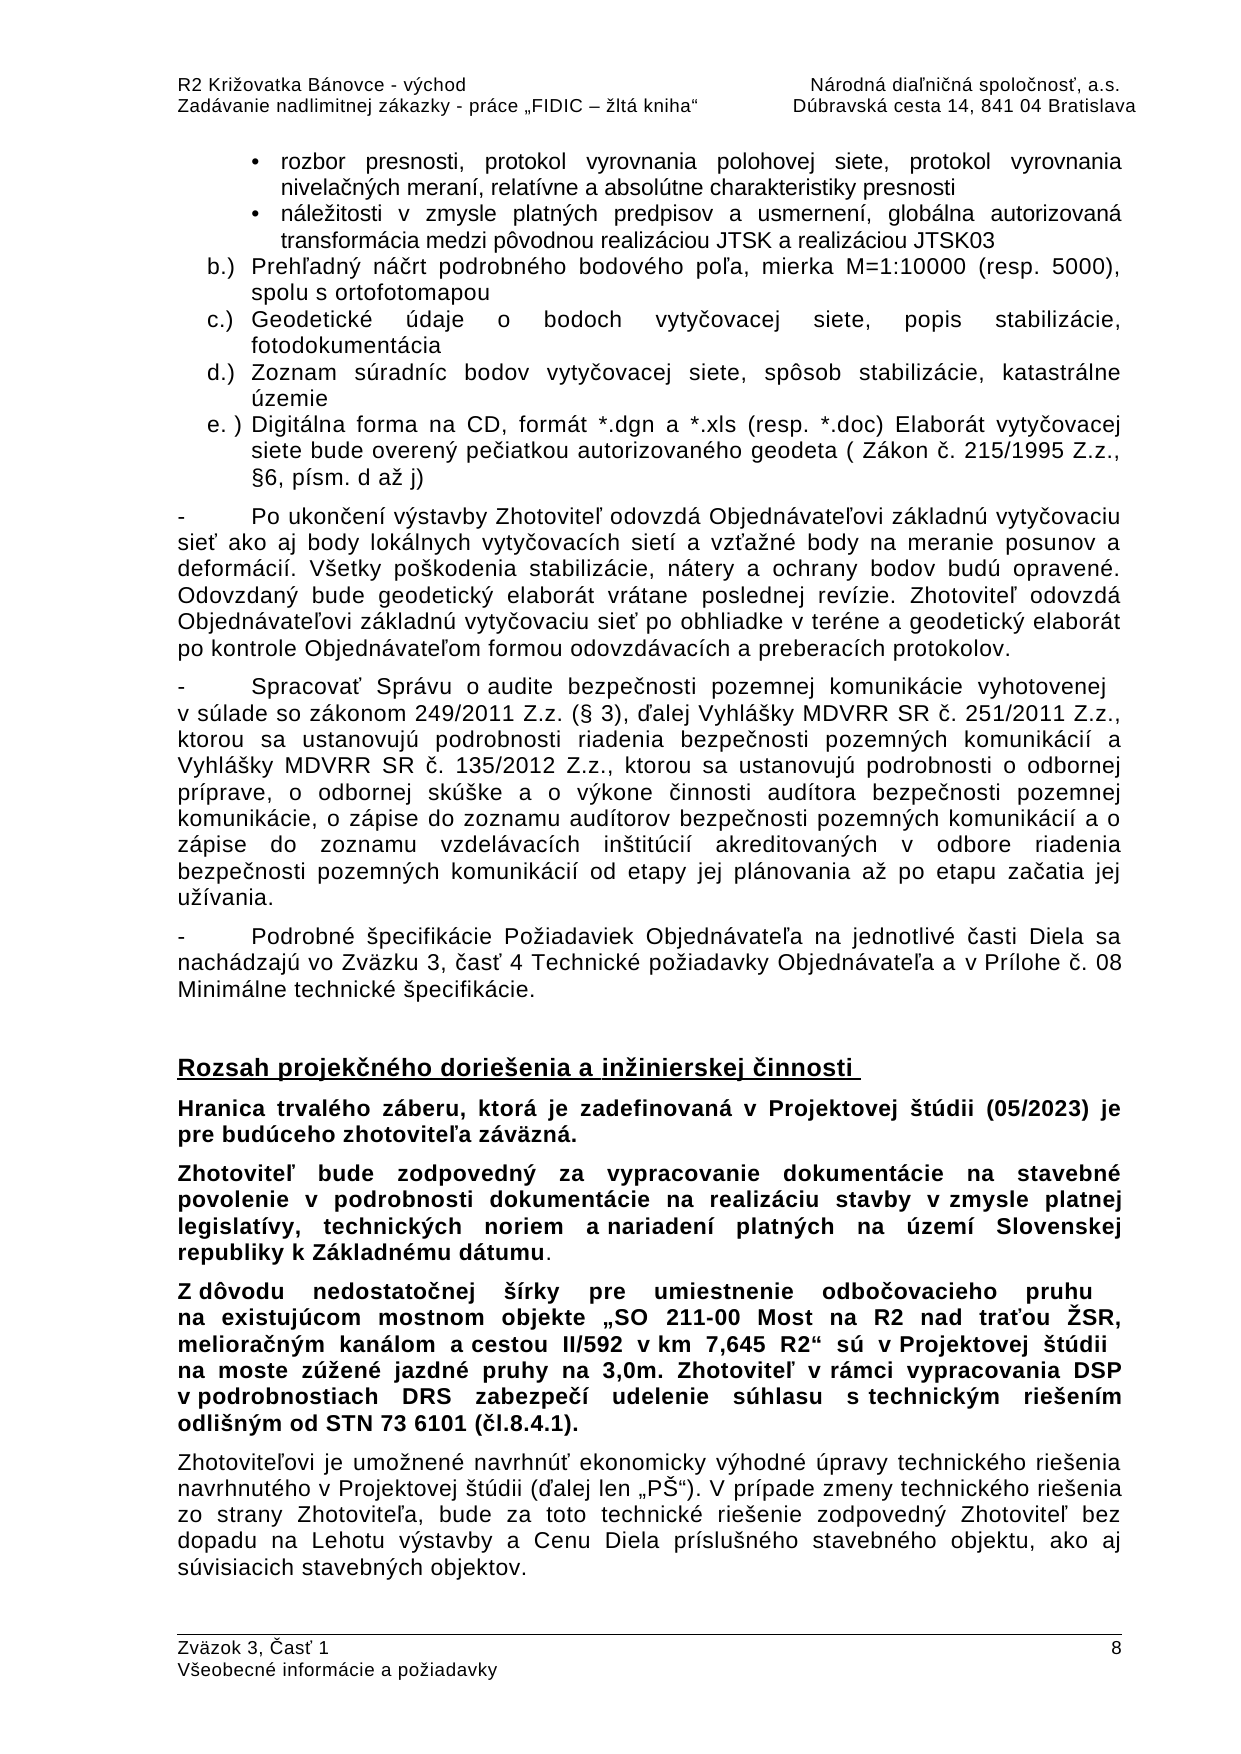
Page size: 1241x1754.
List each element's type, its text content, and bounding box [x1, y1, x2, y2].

text Rozsah projekčného doriešenia a inžinierskej činnosti [177, 1053, 1122, 1082]
text Hranica trvalého záberu, ktorá je zadefinovaná v Projektovej štúdii (05/2023) je pre budúceho zhotoviteľa záväzná. [177, 1095, 1122, 1147]
list náležitosti v zmysle platných predpisov a usmernení, globálna autorizovaná transformácia medzi pôvodnou realizáciou JTSK a realizáciou JTSK03 [251, 200, 1122, 253]
text e. ) Digitálna forma na CD, formát *.dgn a *.xls (resp. *.doc) Elaborát vytyčovacej siete bude overený pečiatkou autorizovaného geodeta ( Zákon č. 215/1995 Z.z., §6, písm. d až j) [207, 411, 1122, 490]
text - Spracovať Správu o audite bezpečnosti pozemnej komunikácie vyhotovenej v súlade so zákonom 249/2011 Z.z. (§ 3), ďalej Vyhlášky MDVRR SR č. 251/2011 Z.z., ktorou sa ustanovujú podrobnosti riadenia bezpečnosti pozemných komunikácií a Vyhlášky MDVRR SR č. 135/2012 Z.z., ktorou sa ustanovujú podrobnosti o odbornej príprave, o odbornej skúške a o výkone činnosti audítora bezpečnosti pozemnej komunikácie, o zápise do zoznamu audítorov bezpečnosti pozemných komunikácií a o zápise do zoznamu vzdelávacích inštitúcií akreditovaných v odbore riadenia bezpečnosti pozemných komunikácií od etapy jej plánovania až po etapu začatia jej užívania. [177, 673, 1122, 911]
list rozbor presnosti, protokol vyrovnania polohovej siete, protokol vyrovnania nivelačných meraní, relatívne a absolútne charakteristiky presnosti [251, 148, 1122, 200]
text - Podrobné špecifikácie Požiadaviek Objednávateľa na jednotlivé časti Diela sa nachádzajú vo Zväzku 3, časť 4 Technické požiadavky Objednávateľa a v Prílohe č. 08 Minimálne technické špecifikácie. [177, 923, 1122, 1002]
text c.) Geodetické údaje o bodoch vytyčovacej siete, popis stabilizácie, fotodokumentácia [207, 306, 1122, 358]
text Z dôvodu nedostatočnej šírky pre umiestnenie odbočovacieho pruhu na existujúcom mostnom objekte „SO 211-00 Most na R2 nad traťou ŽSR, melioračným kanálom a cestou II/592 v km 7,645 R2“ sú v Projektovej štúdii na moste zúžené jazdné pruhy na 3,0m. Zhotoviteľ v rámci vypracovania DSP v podrobnostiach DRS zabezpečí udelenie súhlasu s technickým riešením odlišným od STN 73 6101 (čl.8.4.1). [177, 1278, 1122, 1436]
text b.) Prehľadný náčrt podrobného bodového poľa, mierka M=1:10000 (resp. 5000), spolu s ortofotomapou [207, 253, 1122, 306]
text Zhotoviteľovi je umožnené navrhnúť ekonomicky výhodné úpravy technického riešenia navrhnutého v Projektovej štúdii (ďalej len „PŠ“). V prípade zmeny technického riešenia zo strany Zhotoviteľa, bude za toto technické riešenie zodpovedný Zhotoviteľ bez dopadu na Lehotu výstavby a Cenu Diela príslušného stavebného objektu, ako aj súvisiacich stavebných objektov. [177, 1448, 1122, 1580]
text Zhotoviteľ bude zodpovedný za vypracovanie dokumentácie na stavebné povolenie v podrobnosti dokumentácie na realizáciu stavby v zmysle platnej legislatívy, technických noriem a nariadení platných na území Slovenskej republiky k Základnému dátumu. [177, 1160, 1122, 1265]
text d.) Zoznam súradníc bodov vytyčovacej siete, spôsob stabilizácie, katastrálne územie [207, 358, 1122, 411]
text - Po ukončení výstavby Zhotoviteľ odovzdá Objednávateľovi základnú vytyčovaciu sieť ako aj body lokálnych vytyčovacích sietí a vzťažné body na meranie posunov a deformácií. Všetky poškodenia stabilizácie, nátery a ochrany bodov budú opravené. Odovzdaný bude geodetický elaborát vrátane poslednej revízie. Zhotoviteľ odovzdá Objednávateľovi základnú vytyčovaciu sieť po obhliadke v teréne a geodetický elaborát po kontrole Objednávateľom formou odovzdávacích a preberacích protokolov. [177, 503, 1122, 661]
